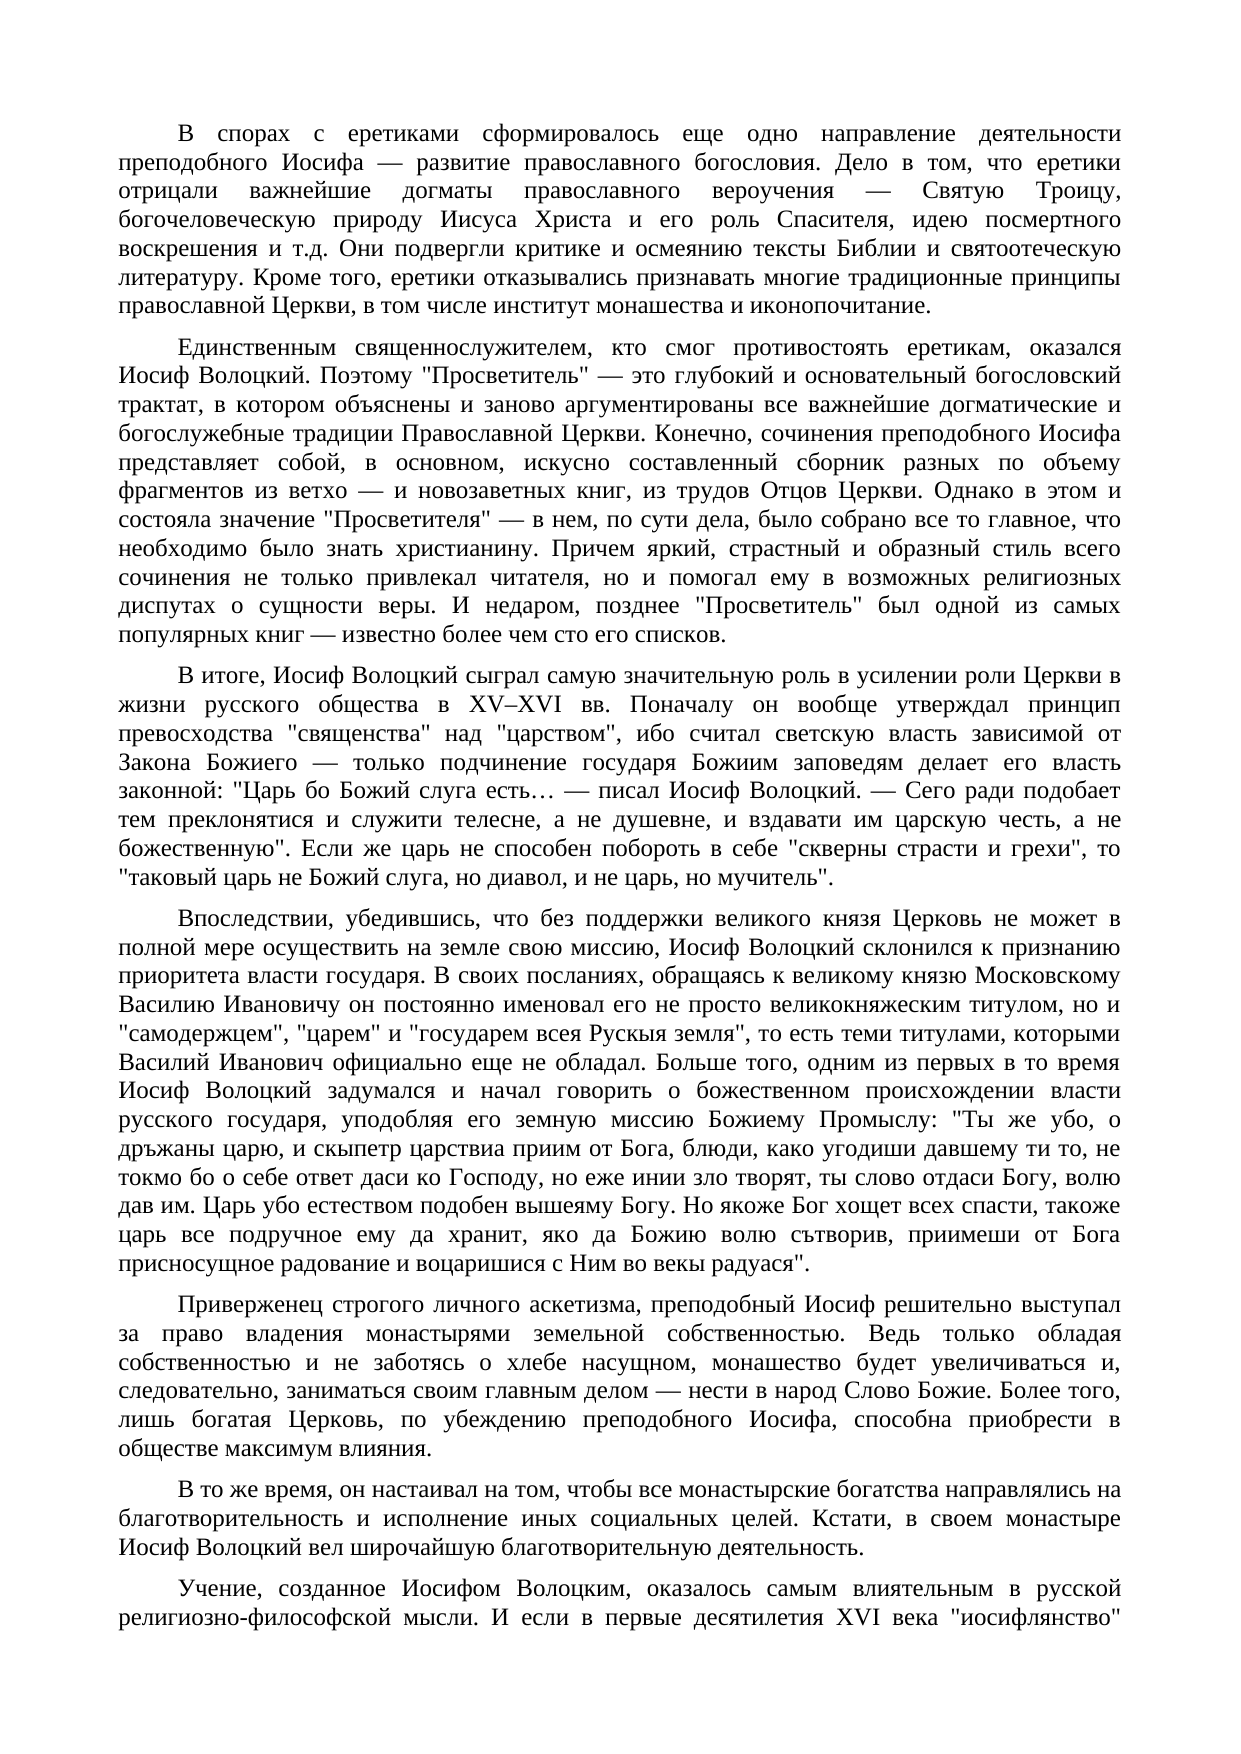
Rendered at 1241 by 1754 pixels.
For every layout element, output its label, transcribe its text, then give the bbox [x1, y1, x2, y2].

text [118, 1573, 1122, 1631]
text Приверженец строгого личного аскетизма, преподобный Иосиф решительно выступал за право владения монастырями земельной собственностью. Ведь только обладая собственностью и не заботясь о хлебе насущном, монашество будет увеличиваться и, следовательно, заниматься своим главным делом — нести в народ Слово Божие. Более того, лишь богатая Церковь, по убеждению преподобного Иосифа, способна приобрести в обществе максимум влияния. [118, 1289, 1122, 1462]
text Впоследствии, убедившись, что без поддержки великого князя Церковь не может в полной мере осуществить на земле свою миссию, Иосиф Волоцкий склонился к признанию приоритета власти государя. В своих посланиях, обращаясь к великому князю Московскому Василию Ивановичу он постоянно именовал его не просто великокняжеским титулом, но и "самодержцем", "царем" и "государем всея Рускыя земля", то есть теми титулами, которыми Василий Иванович официально еще не обладал. Больше того, одним из первых в то время Иосиф Волоцкий задумался и начал говорить о божественном происхождении власти русского государя, уподобляя его земную миссию Божиему Промыслу: "Ты же убо, о дръжаны царю, и скыпетр царствиа приим от Бога, блюди, како угодиши давшему ти то, не токмо бо о себе ответ даси ко Господу, но еже инии зло творят, ты слово отдаси Богу, волю дав им. Царь убо естеством подобен вышеяму Богу. Но якоже Бог хощет всех спасти, такоже царь все подручное ему да хранит, яко да Божию волю сътворив, приимеши от Бога присносущное радование и воцаришися с Ним во векы радуася". [118, 903, 1122, 1277]
text Единственным священнослужителем, кто смог противостоять еретикам, оказался Иосиф Волоцкий. Поэтому "Просветитель" — это глубокий и основательный богословский трактат, в котором объяснены и заново аргументированы все важнейшие догматические и богослужебные традиции Православной Церкви. Конечно, сочинения преподобного Иосифа представляет собой, в основном, искусно составленный сборник разных по объему фрагментов из ветхо — и новозаветных книг, из трудов Отцов Церкви. Однако в этом и состояла значение "Просветителя" — в нем, по сути дела, было собрано все то главное, что необходимо было знать христианину. Причем яркий, страстный и образный стиль всего сочинения не только привлекал читателя, но и помогал ему в возможных религиозных диспутах о сущности веры. И недаром, позднее "Просветитель" был одной из самых популярных книг — известно более чем сто его списков. [118, 332, 1122, 648]
text В итоге, Иосиф Волоцкий сыграл самую значительную роль в усилении роли Церкви в жизни русского общества в XV–XVI вв. Поначалу он вообще утверждал принцип превосходства "священства" над "царством", ибо считал светскую власть зависимой от Закона Божиего — только подчинение государя Божиим заповедям делает его власть законной: "Царь бо Божий слуга есть… — писал Иосиф Волоцкий. — Сего ради подобает тем преклонятися и служити телесне, а не душевне, и вздавати им царскую честь, а не божественную". Если же царь не способен побороть в себе "скверны страсти и грехи", то "таковый царь не Божий слуга, но диавол, и не царь, но мучитель". [118, 661, 1122, 891]
text В спорах с еретиками сформировалось еще одно направление деятельности преподобного Иосифа — развитие православного богословия. Дело в том, что еретики отрицали важнейшие догматы православного вероучения — Святую Троицу, богочеловеческую природу Иисуса Христа и его роль Спасителя, идею посмертного воскрешения и т.д. Они подвергли критике и осмеянию тексты Библии и святоотеческую литературу. Кроме того, еретики отказывались признавать многие традиционные принципы православной Церкви, в том числе институт монашества и иконопочитание. [118, 118, 1122, 319]
text В то же время, он настаивал на том, чтобы все монастырские богатства направлялись на благотворительность и исполнение иных социальных целей. Кстати, в своем монастыре Иосиф Волоцкий вел широчайшую благотворительную деятельность. [118, 1474, 1122, 1561]
